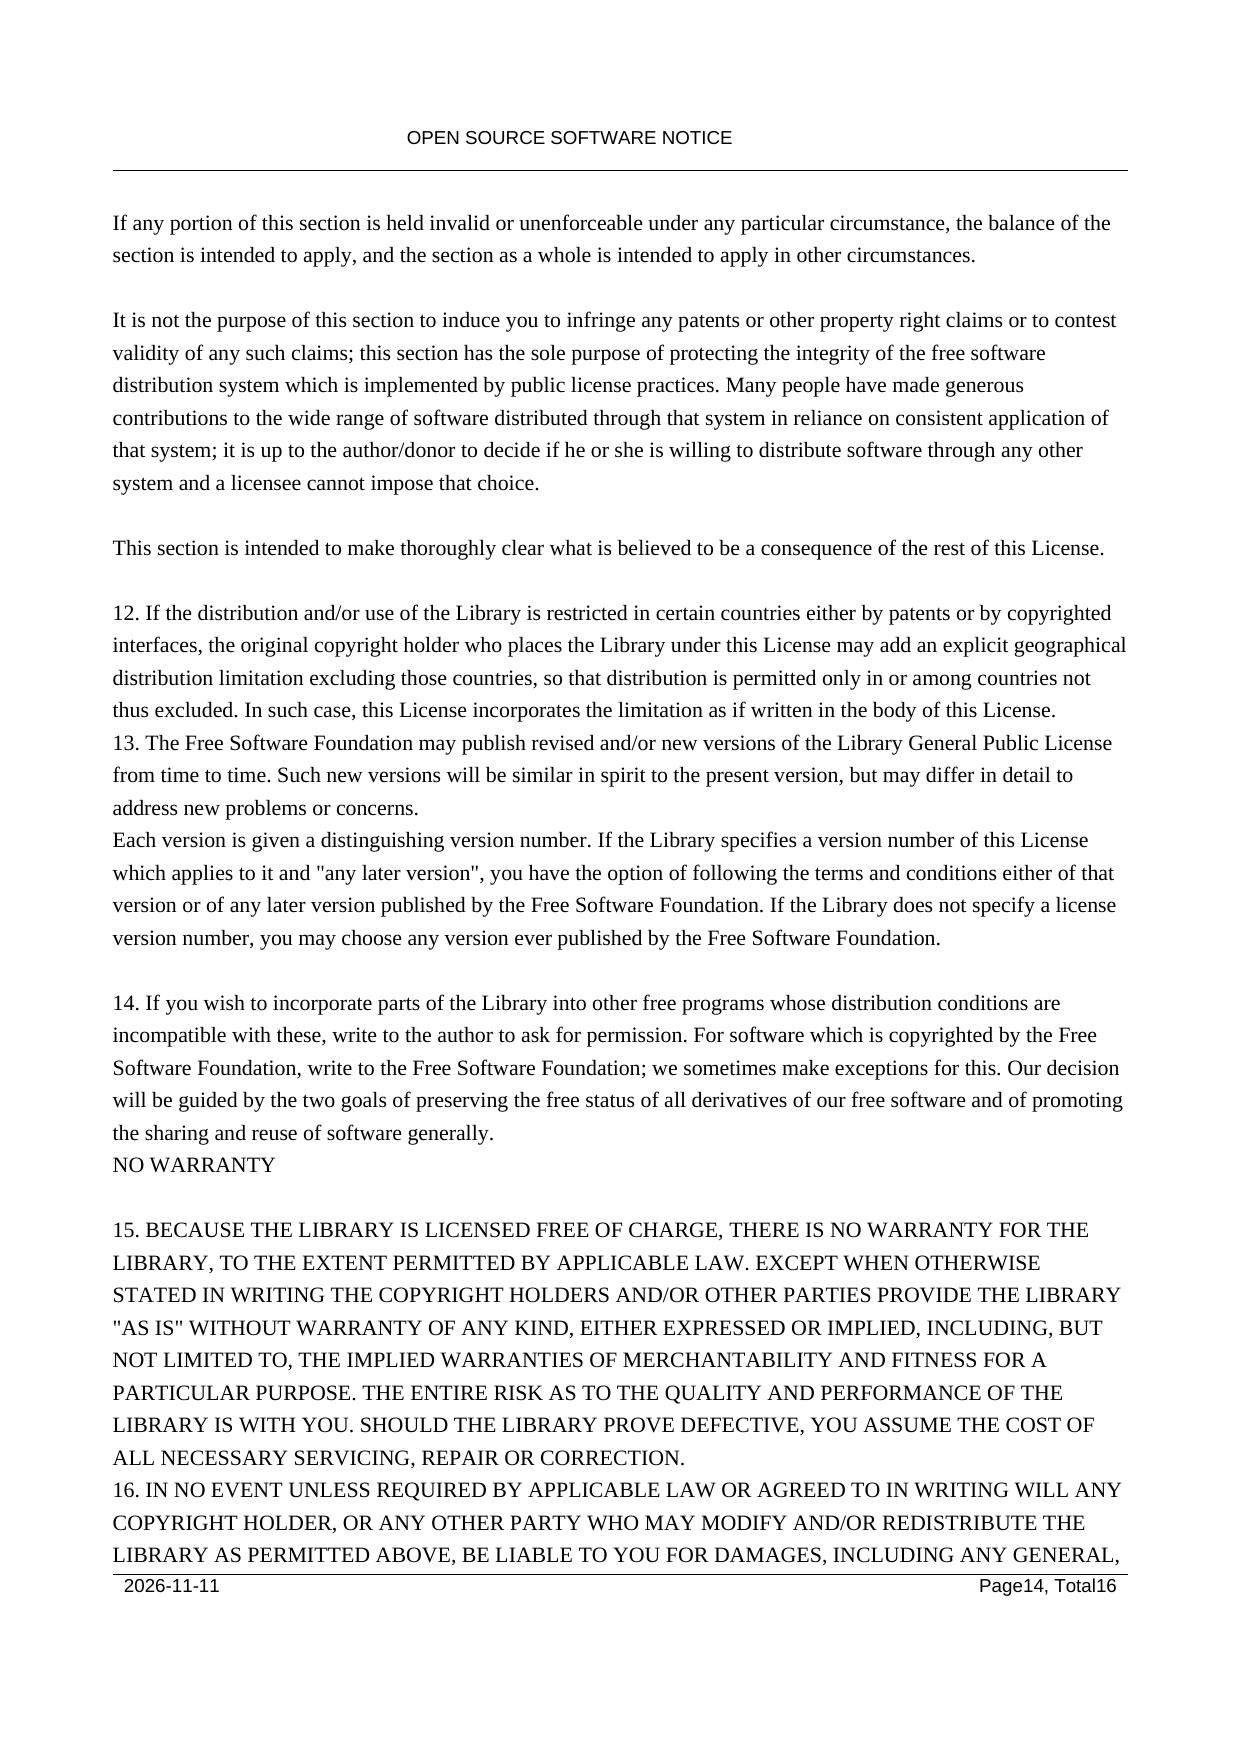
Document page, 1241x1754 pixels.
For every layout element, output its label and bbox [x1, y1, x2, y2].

text [112, 206, 1128, 1571]
